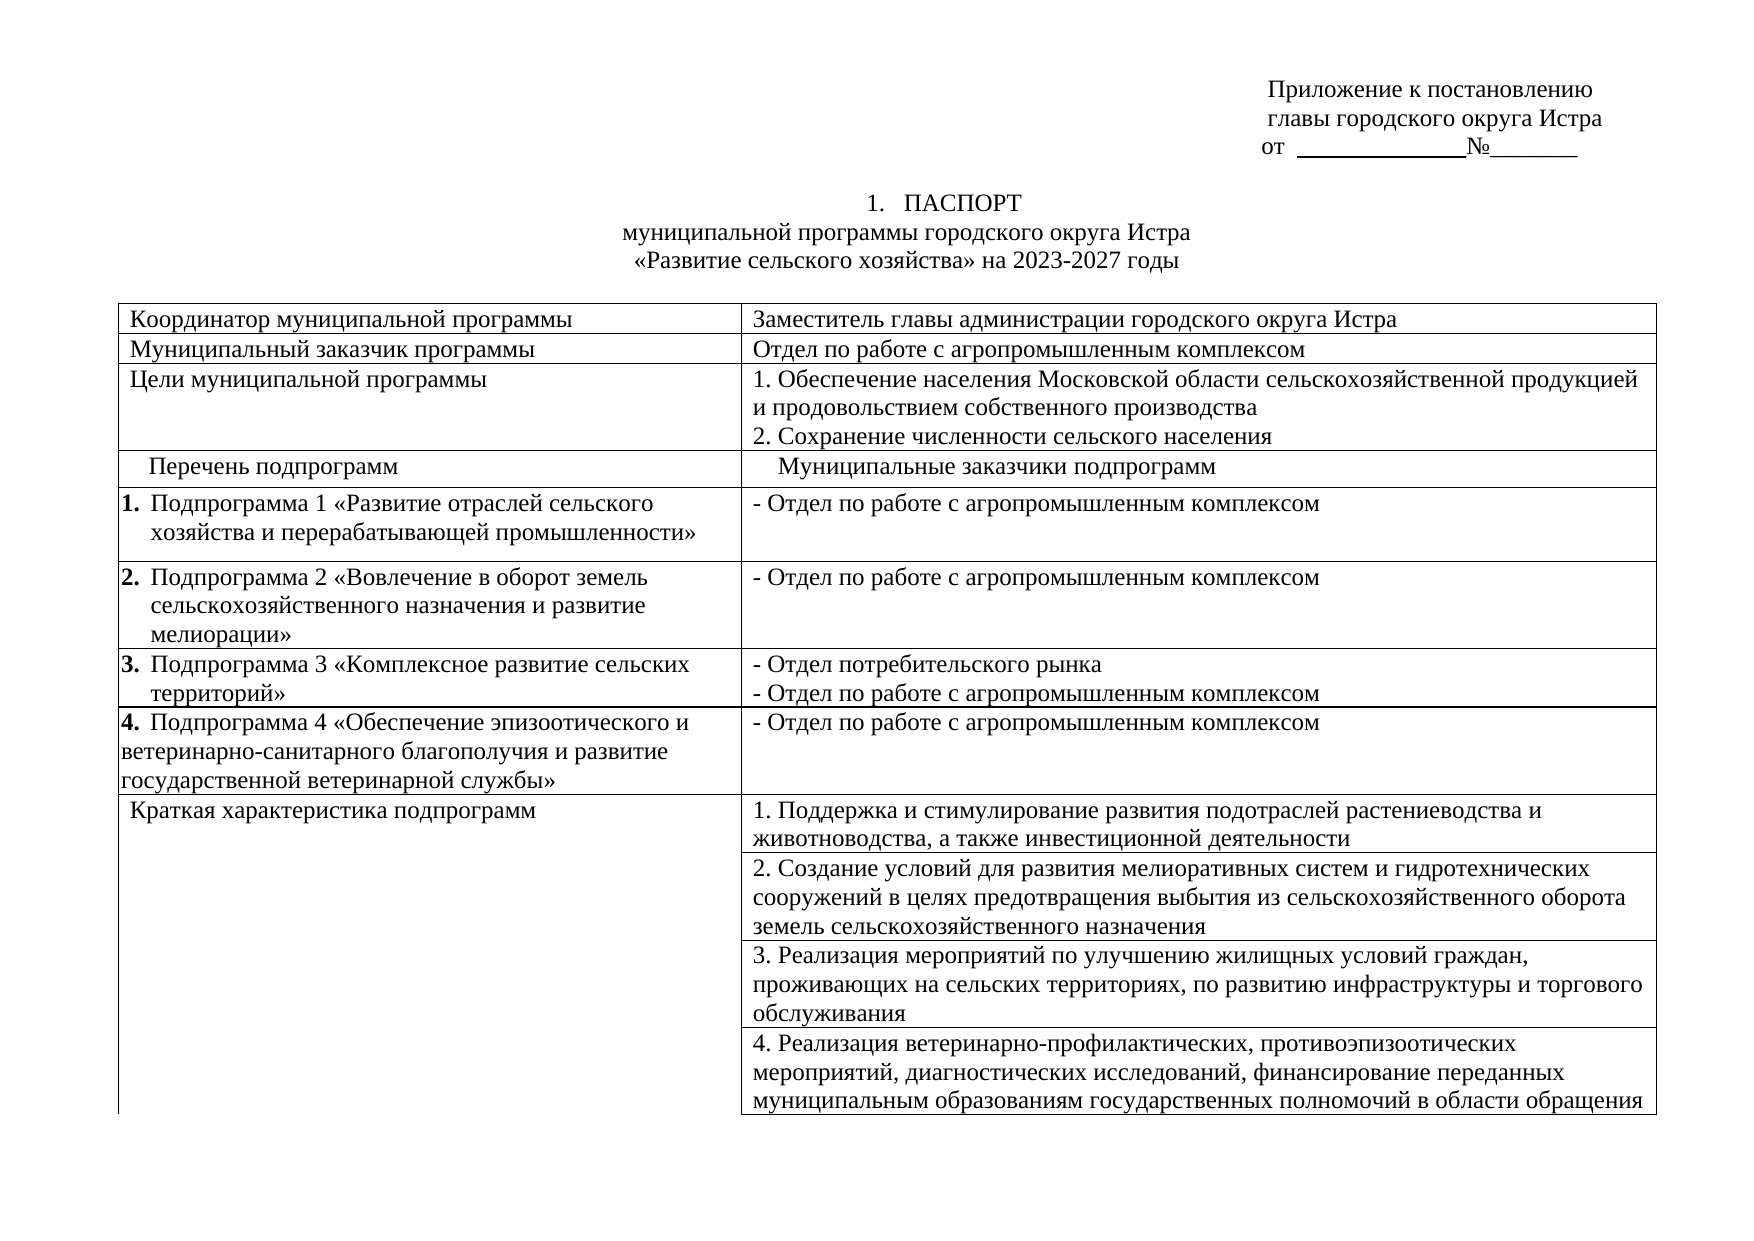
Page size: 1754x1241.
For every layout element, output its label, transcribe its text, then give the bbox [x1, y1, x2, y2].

table_cell Подпрограмма 3 «Комплексное развитие сельских территорий» [119, 649, 741, 706]
table_header Приложение к постановлению главы городского округа Истра от _____________№_______ [1181, 74, 1672, 188]
table_cell - Отдел по работе с агропромышленным комплексом [742, 488, 1656, 561]
table_cell Подпрограмма 4 «Обеспечение эпизоотического и ветеринарно-санитарного благополучия и развитие государственной ветеринарной службы» [119, 708, 741, 794]
table_cell Подпрограмма 2 «Вовлечение в оборот земель сельскохозяйственного назначения и развитие мелиорации» [119, 562, 741, 648]
table_cell Отдел по работе с агропромышленным комплексом [742, 334, 1656, 363]
table_cell - Отдел потребительского рынка - Отдел по работе с агропромышленным комплексом [742, 649, 1656, 706]
table_cell Перечень подпрограмм [119, 451, 741, 487]
table_cell 1. Обеспечение населения Московской области сельскохозяйственной продукцией и продовольствием собственного производства 2. Сохранение численности сельского населения [742, 364, 1656, 450]
table_header Заместитель главы администрации городского округа Истра [742, 304, 1656, 333]
text муниципальной программы городского округа Истра [118, 217, 1695, 246]
table_cell Краткая характеристика подпрограмм [119, 795, 741, 1114]
table_cell 2. Создание условий для развития мелиоративных систем и гидротехнических сооружений в целях предотвращения выбытия из сельскохозяйственного оборота земель сельскохозяйственного назначения [742, 853, 1656, 939]
table_header Координатор муниципальной программы [119, 304, 741, 333]
table_cell Цели муниципальной программы [119, 364, 741, 450]
table_cell 3. Реализация мероприятий по улучшению жилищных условий граждан, проживающих на сельских территориях, по развитию инфраструктуры и торгового обслуживания [742, 941, 1656, 1027]
table_cell - Отдел по работе с агропромышленным комплексом [742, 562, 1656, 648]
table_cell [742, 1028, 1656, 1114]
table_cell Муниципальный заказчик программы [119, 334, 741, 363]
table_cell - Отдел по работе с агропромышленным комплексом [742, 708, 1656, 794]
table_cell Муниципальные заказчики подпрограмм [742, 451, 1656, 487]
text «Развитие сельского хозяйства» на 2023-2027 годы [118, 246, 1695, 274]
table_cell 1. Поддержка и стимулирование развития подотраслей растениеводства и животноводства, а также инвестиционной деятельности [742, 795, 1656, 852]
table_cell Подпрограмма 1 «Развитие отраслей сельского хозяйства и перерабатывающей промышленности» [119, 488, 741, 561]
list ПАСПОРТ [193, 188, 1695, 217]
